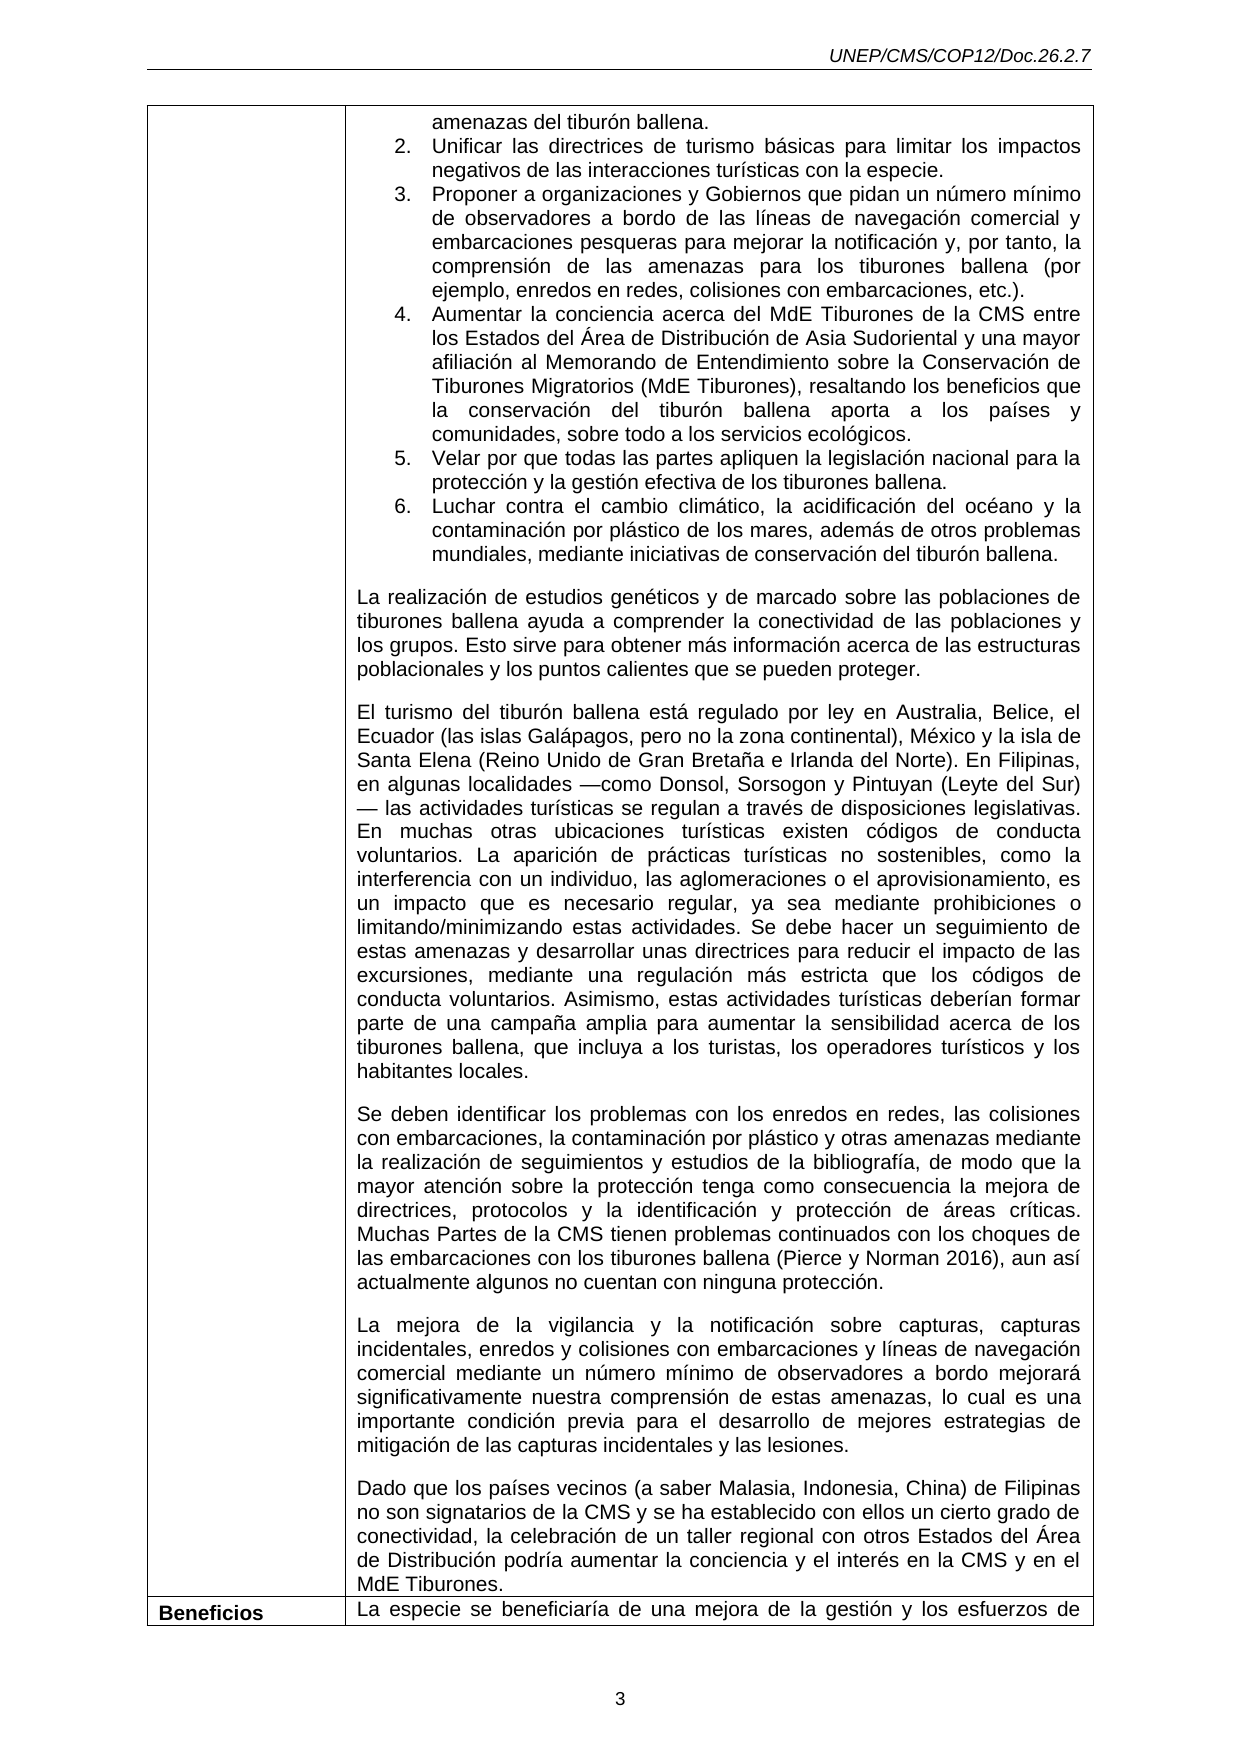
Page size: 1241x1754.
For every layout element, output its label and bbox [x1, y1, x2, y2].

table_cell [346, 106, 1093, 1596]
table_cell [148, 1597, 345, 1625]
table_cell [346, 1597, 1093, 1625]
table_cell [148, 106, 345, 1596]
